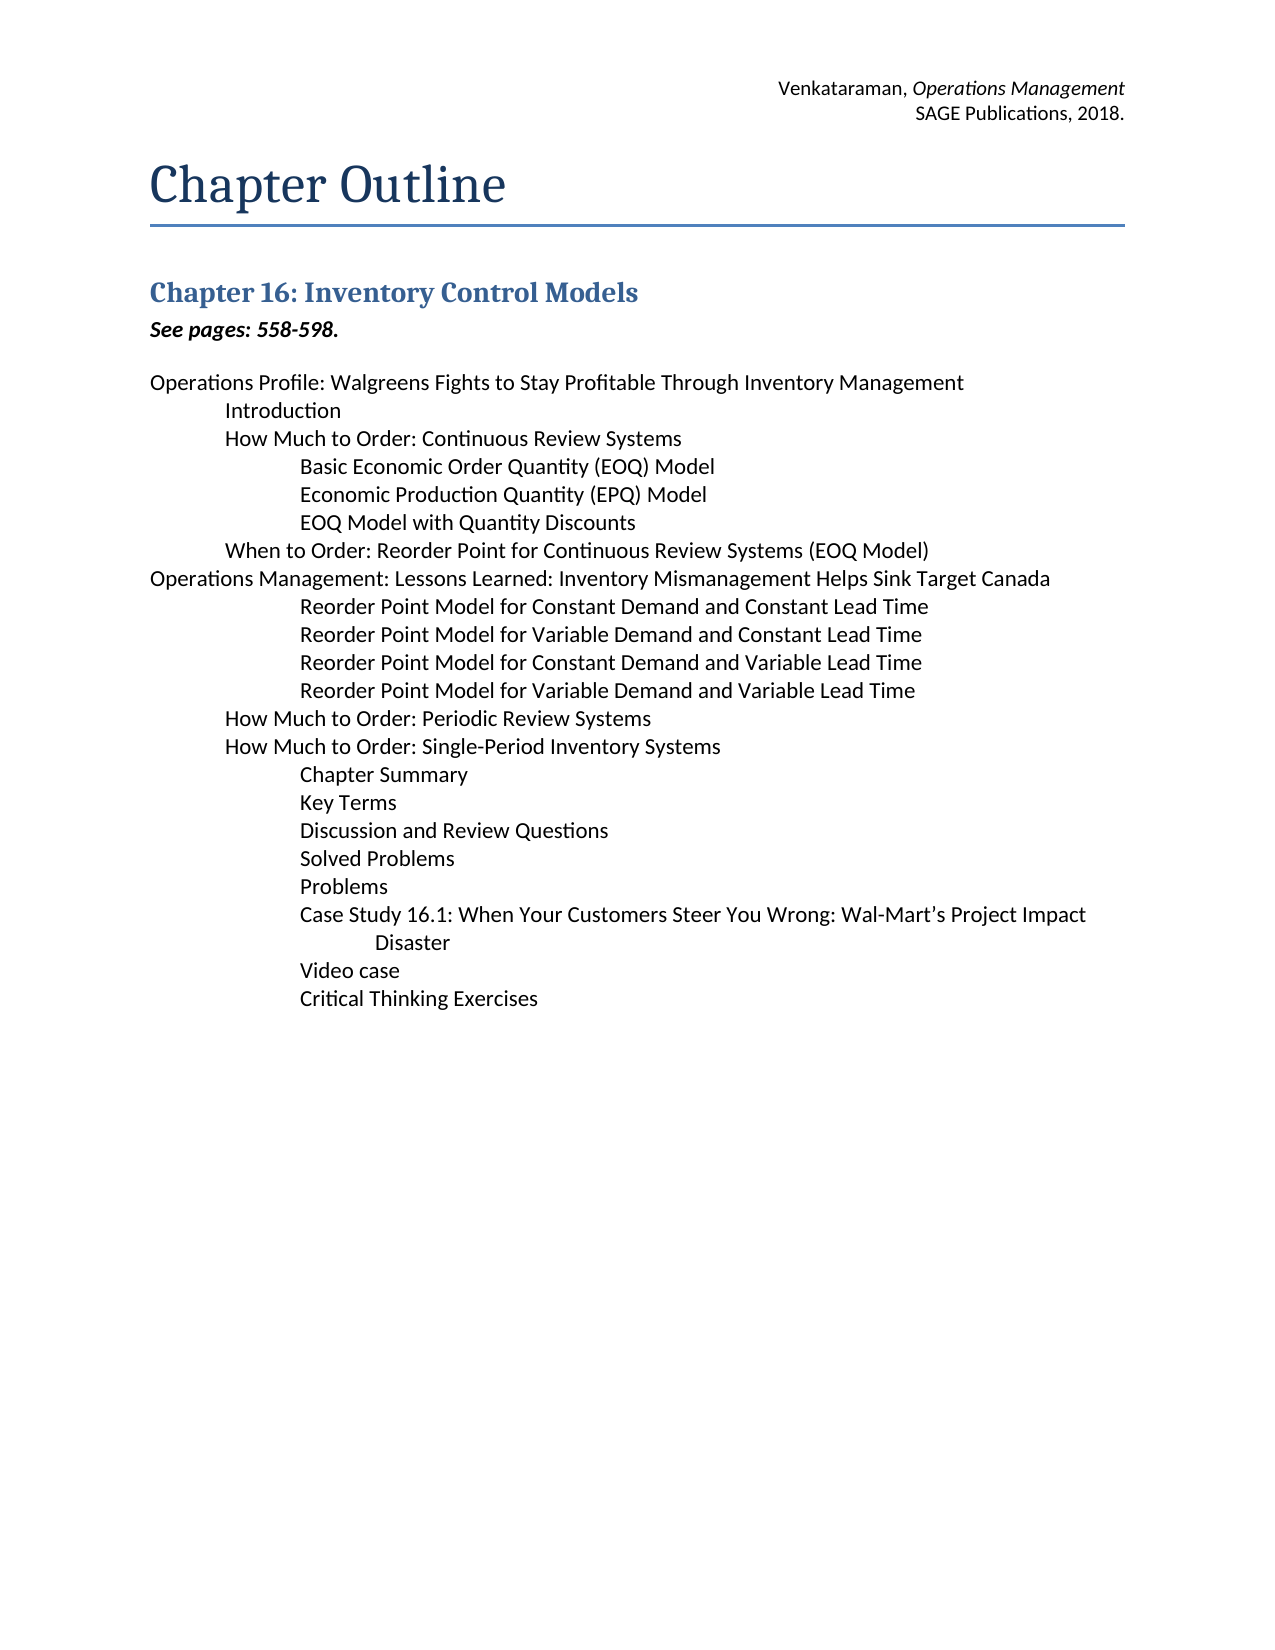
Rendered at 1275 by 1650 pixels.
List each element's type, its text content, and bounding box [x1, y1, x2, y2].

text How Much to Order: Periodic Review Systems [150, 704, 1125, 732]
subtitle Chapter 16: Inventory Control Models [150, 277, 1125, 310]
text Economic Production Quantity (EPQ) Model [150, 480, 1125, 508]
text When to Order: Reorder Point for Continuous Review Systems (EOQ Model) [150, 536, 1125, 564]
text Operations Profile: Walgreens Fights to Stay Profitable Through Inventory Management [150, 368, 1125, 396]
text Basic Economic Order Quantity (EOQ) Model [150, 452, 1125, 480]
text Discussion and Review Questions [150, 816, 1125, 844]
text How Much to Order: Continuous Review Systems [150, 424, 1125, 452]
text Video case [150, 957, 1125, 984]
text Reorder Point Model for Constant Demand and Constant Lead Time [150, 592, 1125, 620]
text Problems [150, 872, 1125, 901]
text Case Study 16.1: When Your Customers Steer You Wrong: Wal-Mart’s Project Impact Disaster [150, 901, 1125, 957]
text Solved Problems [150, 844, 1125, 872]
text Introduction [150, 396, 1125, 424]
text Key Terms [150, 788, 1125, 816]
text Reorder Point Model for Constant Demand and Variable Lead Time [150, 648, 1125, 676]
text Chapter Summary [150, 760, 1125, 788]
text Reorder Point Model for Variable Demand and Variable Lead Time [150, 676, 1125, 704]
text Reorder Point Model for Variable Demand and Constant Lead Time [150, 620, 1125, 648]
text Operations Management: Lessons Learned: Inventory Mismanagement Helps Sink Target Canada [150, 564, 1125, 592]
text See pages: 558-598. [150, 315, 1125, 343]
title Chapter Outline [150, 154, 1125, 224]
text EOQ Model with Quantity Discounts [150, 508, 1125, 536]
text Critical Thinking Exercises [150, 984, 1125, 1013]
text How Much to Order: Single-Period Inventory Systems [150, 732, 1125, 760]
